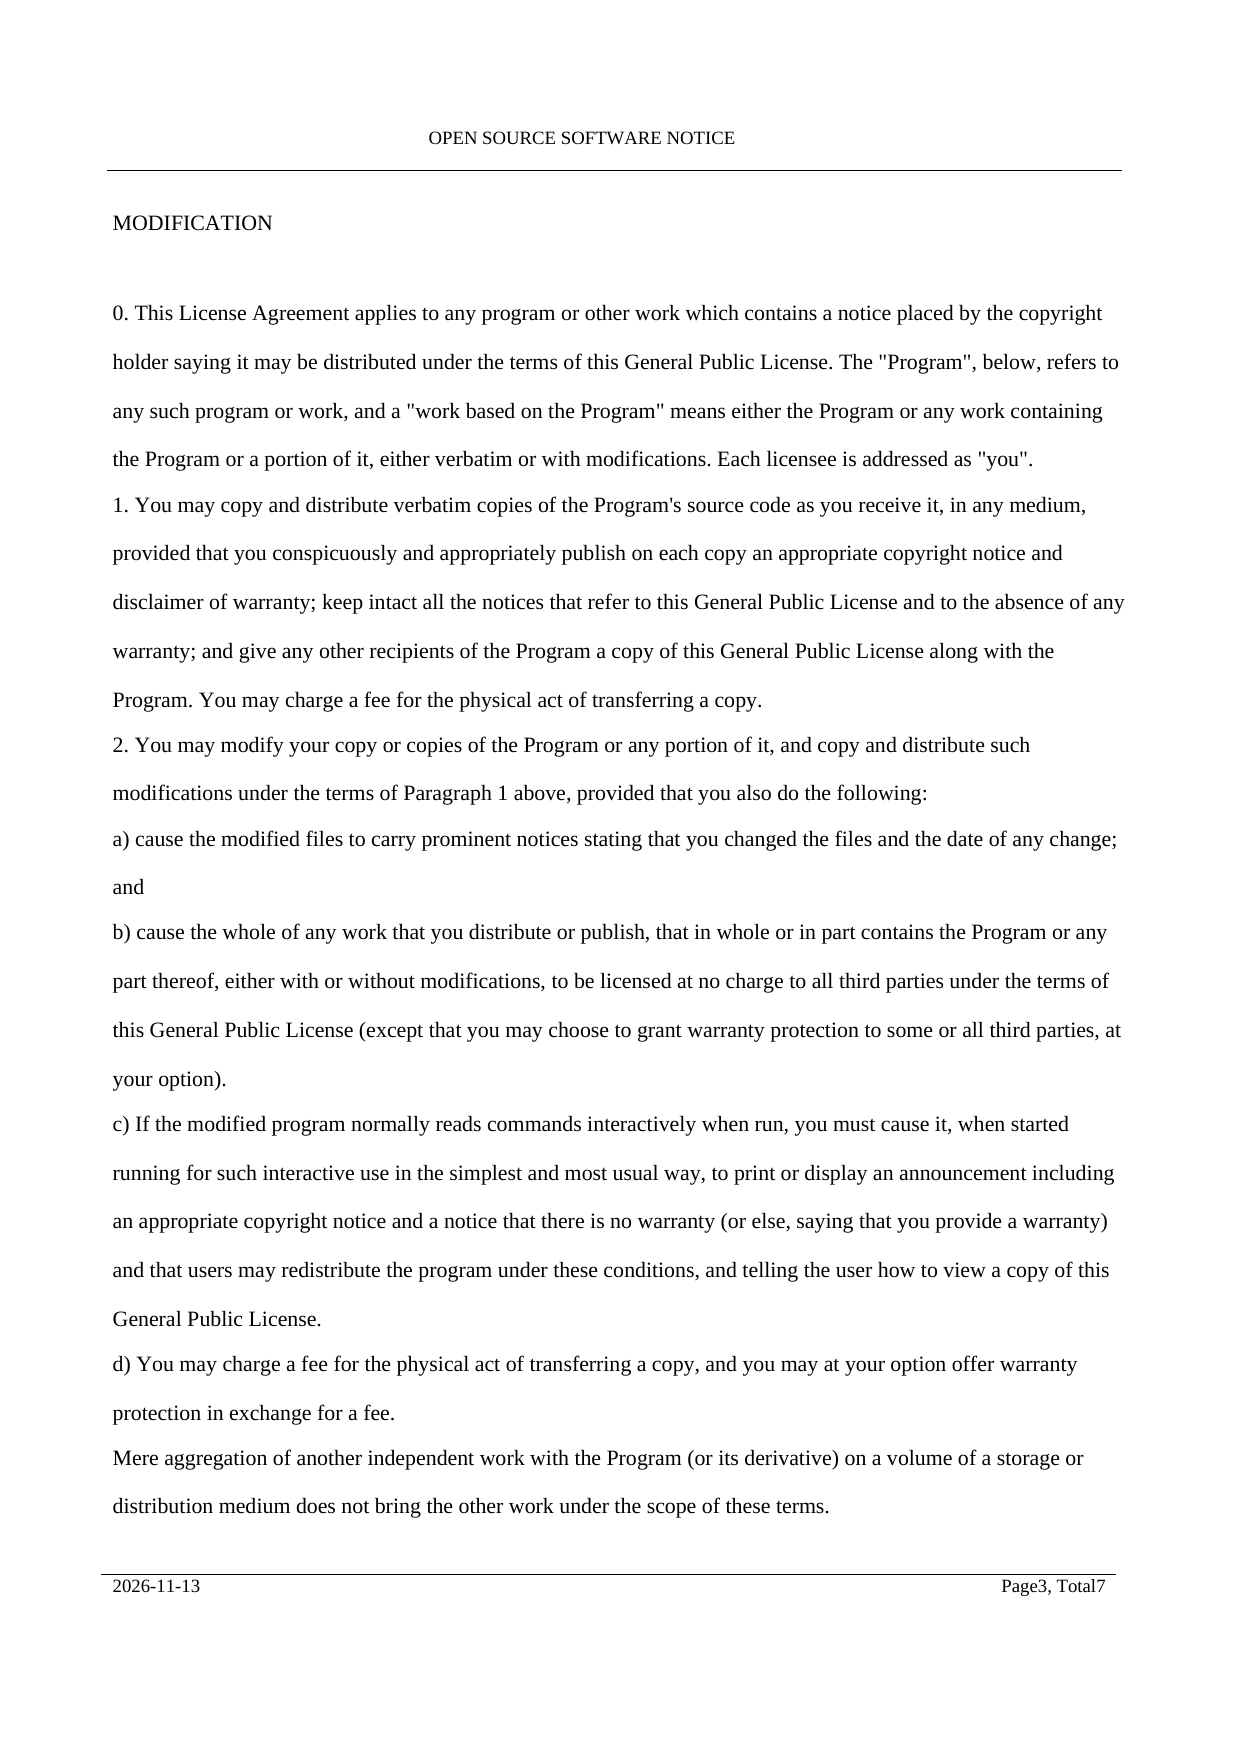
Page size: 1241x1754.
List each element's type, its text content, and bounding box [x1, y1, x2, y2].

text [112, 206, 1128, 239]
text Mere aggregation of another independent work with the Program (or its derivative) on a volume of a storage or distribution medium does not bring the other work under the scope of these terms. [112, 1441, 1128, 1522]
text 1. You may copy and distribute verbatim copies of the Program's source code as you receive it, in any medium, provided that you conspicuously and appropriately publish on each copy an appropriate copyright notice and disclaimer of warranty; keep intact all the notices that refer to this General Public License and to the absence of any warranty; and give any other recipients of the Program a copy of this General Public License along with the Program. You may charge a fee for the physical act of transferring a copy. [112, 488, 1128, 715]
text b) cause the whole of any work that you distribute or publish, that in whole or in part contains the Program or any part thereof, either with or without modifications, to be licensed at no charge to all third parties under the terms of this General Public License (except that you may choose to grant warranty protection to some or all third parties, at your option). [112, 916, 1128, 1094]
text d) You may charge a fee for the physical act of transferring a copy, and you may at your option offer warranty protection in exchange for a fee. [112, 1347, 1128, 1428]
text a) cause the modified files to carry prominent notices stating that you changed the files and the date of any change; and [112, 822, 1128, 903]
text 2. You may modify your copy or copies of the Program or any portion of it, and copy and distribute such modifications under the terms of Paragraph 1 above, provided that you also do the following: [112, 728, 1128, 809]
text 0. This License Agreement applies to any program or other work which contains a notice placed by the copyright holder saying it may be distributed under the terms of this General Public License. The "Program", below, refers to any such program or work, and a "work based on the Program" means either the Program or any work containing the Program or a portion of it, either verbatim or with modifications. Each licensee is addressed as "you". [112, 297, 1128, 475]
text c) If the modified program normally reads commands interactively when run, you must cause it, when started running for such interactive use in the simplest and most usual way, to print or display an announcement including an appropriate copyright notice and a notice that there is no warranty (or else, saying that you provide a warranty) and that users may redistribute the program under these conditions, and telling the user how to view a copy of this General Public License. [112, 1107, 1128, 1334]
